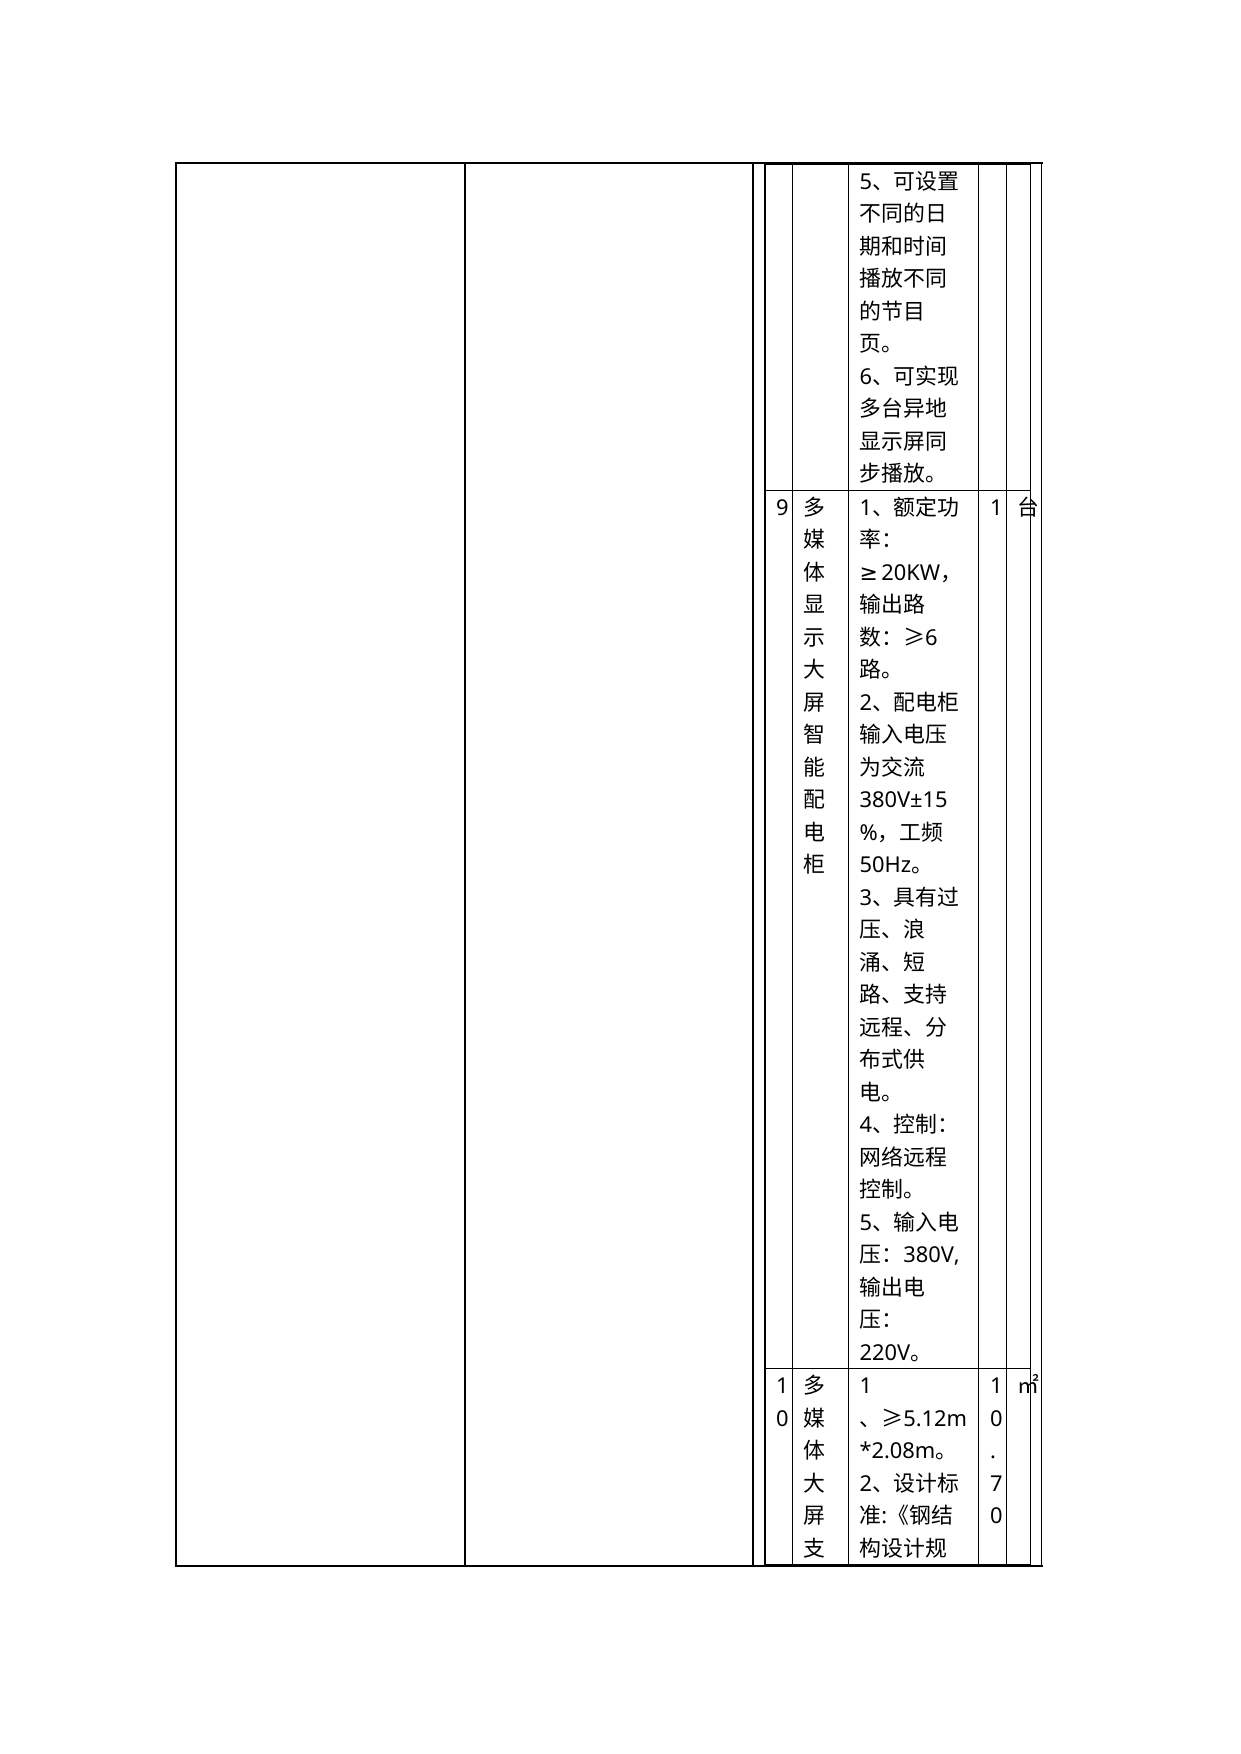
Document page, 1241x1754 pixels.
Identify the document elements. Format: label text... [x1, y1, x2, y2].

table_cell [849, 165, 978, 490]
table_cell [979, 165, 1006, 490]
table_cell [979, 1369, 1006, 1564]
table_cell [766, 165, 792, 490]
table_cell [766, 1369, 792, 1564]
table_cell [1007, 1369, 1030, 1564]
table_cell （一）设备需求清单 备注：以上设备含安装、辅材、调试、运输、税费、维护费、培训及相关的所有费用。 （二）其他要求： 1、平台接入：投标人须承诺所供产品与采购人现有专用平台的数据无缝对接，确保整体功能的正常运行。 [1007, 491, 1030, 1368]
table_cell 1 [177, 164, 464, 1565]
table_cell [1031, 164, 1041, 1565]
table_cell （一）设备需求清单 备注：以上设备含安装、辅材、调试、运输、税费、维护费、培训及相关的所有费用。 （二）其他要求： 1、平台接入：投标人须承诺所供产品与采购人现有专用平台的数据无缝对接，确保整体功能的正常运行。 [979, 491, 1006, 1368]
table_cell （一）设备需求清单 备注：以上设备含安装、辅材、调试、运输、税费、维护费、培训及相关的所有费用。 （二）其他要求： 1、平台接入：投标人须承诺所供产品与采购人现有专用平台的数据无缝对接，确保整体功能的正常运行。 [766, 491, 792, 1368]
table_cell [793, 1369, 848, 1564]
table_cell （一）设备需求清单 备注：以上设备含安装、辅材、调试、运输、税费、维护费、培训及相关的所有费用。 （二）其他要求： 1、平台接入：投标人须承诺所供产品与采购人现有专用平台的数据无缝对接，确保整体功能的正常运行。 [793, 491, 848, 1368]
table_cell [849, 1369, 978, 1564]
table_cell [754, 164, 764, 1565]
table_cell ▲ [466, 164, 752, 1565]
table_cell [1007, 165, 1030, 490]
table_cell （一）设备需求清单 备注：以上设备含安装、辅材、调试、运输、税费、维护费、培训及相关的所有费用。 （二）其他要求： 1、平台接入：投标人须承诺所供产品与采购人现有专用平台的数据无缝对接，确保整体功能的正常运行。 [849, 491, 978, 1368]
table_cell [793, 165, 848, 490]
